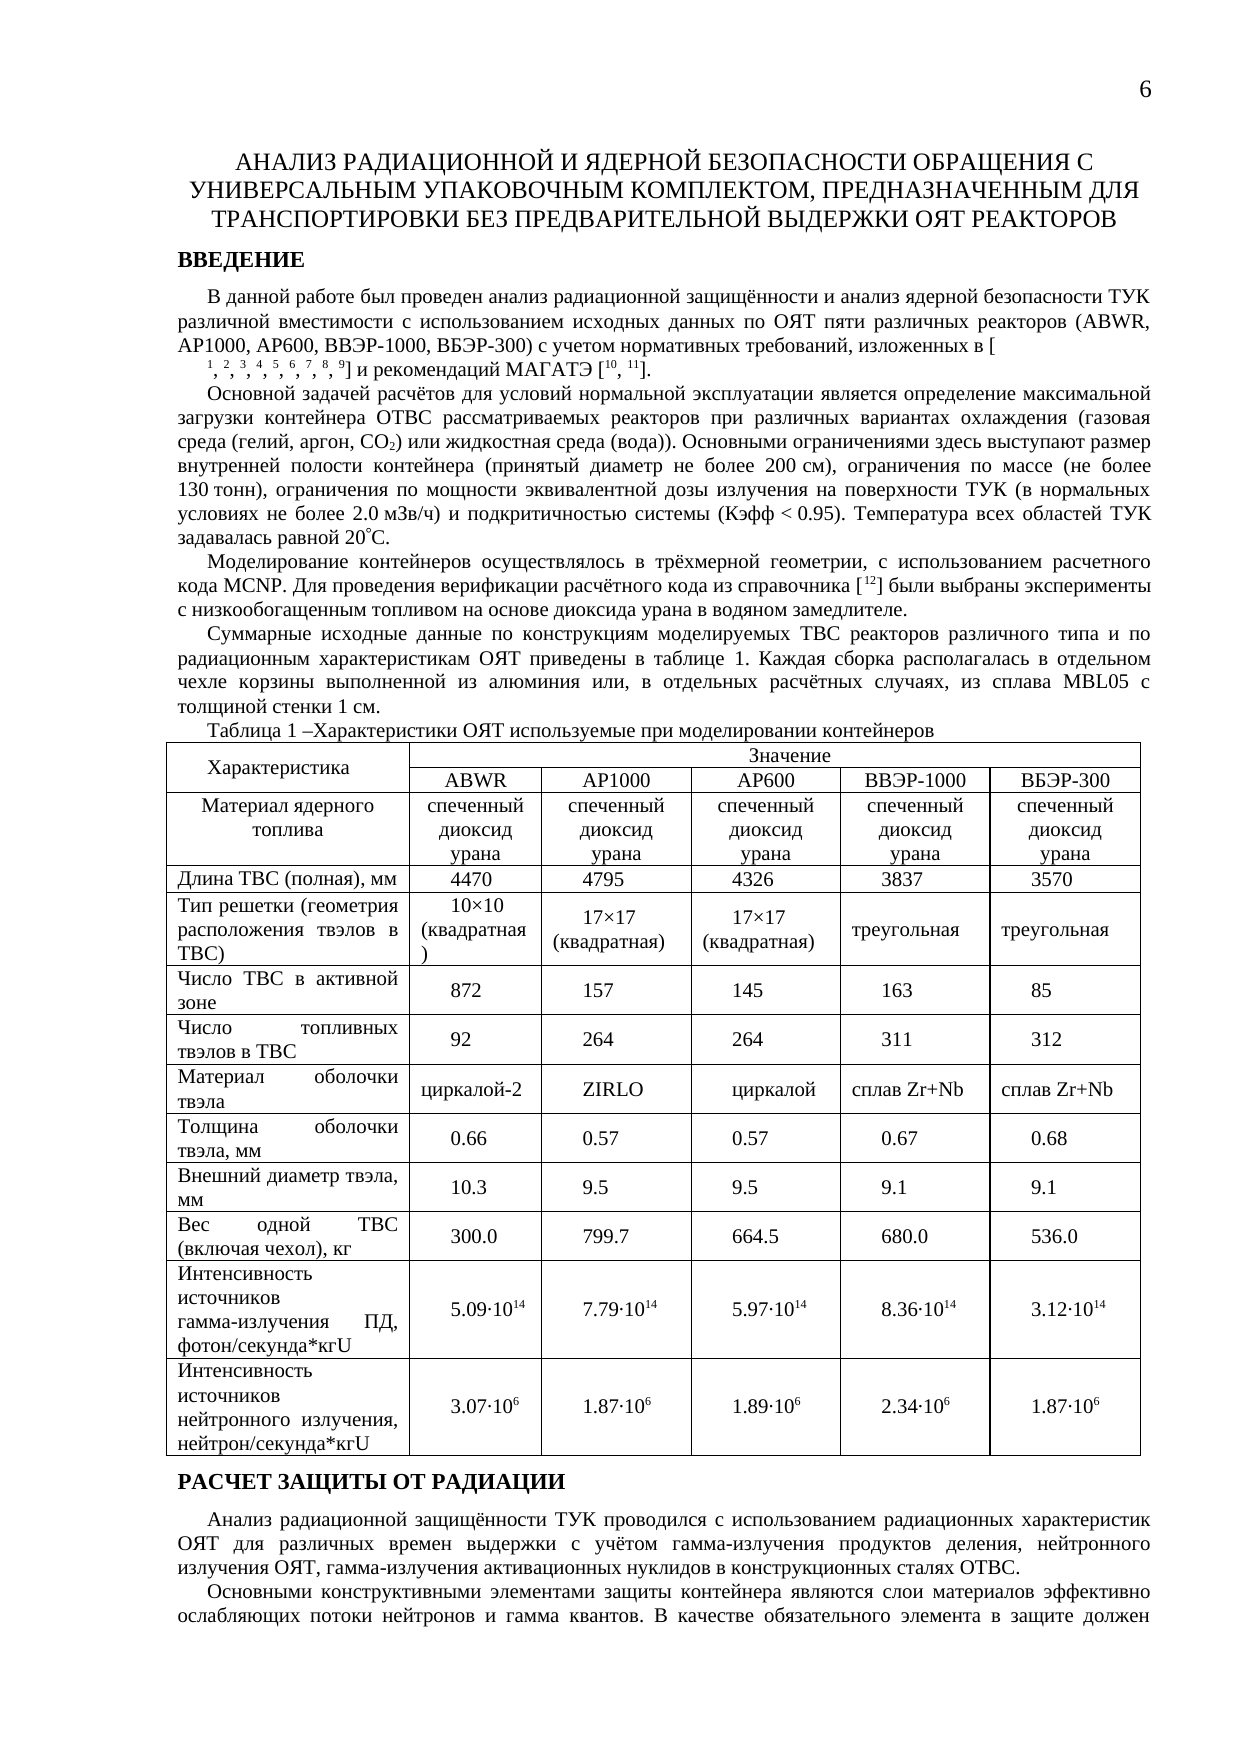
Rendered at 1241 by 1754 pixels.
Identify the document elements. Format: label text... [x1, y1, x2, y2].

table_cell 872 [410, 966, 541, 1014]
table_cell Число ТВС в активной зоне [167, 966, 409, 1014]
table_cell 7.79∙1014 [542, 1261, 691, 1357]
table_cell 85 [991, 966, 1140, 1014]
table_cell 0.57 [542, 1114, 691, 1162]
table_cell 163 [841, 966, 989, 1014]
table_cell 311 [841, 1015, 989, 1063]
table_cell 2.34∙106 [841, 1359, 989, 1455]
table_cell Вес одной ТВС (включая чехол), кг [167, 1212, 409, 1260]
table_cell спеченный диоксид урана [410, 793, 541, 865]
table_cell сплав Zr+Nb [991, 1065, 1140, 1113]
table_cell 9.5 [692, 1163, 840, 1211]
table_cell Длина ТВС (полная), мм [167, 866, 409, 892]
text АНАЛИЗ РАДИАЦИОННОЙ И ЯДЕРНОЙ БЕЗОПАСНОСТИ ОБРАЩЕНИЯ С УНИВЕРСАЛЬНЫМ УПАКОВОЧНЫМ КОМПЛЕКТОМ, ПРЕДНАЗНАЧЕННЫМ ДЛЯ ТРАНСПОРТИРОВКИ БЕЗ ПРЕДВАРИТЕЛЬНОЙ ВЫДЕРЖКИ ОЯТ РЕАКТОРОВ [177, 147, 1152, 233]
table_cell 3837 [841, 866, 989, 892]
table_cell ВБЭР-300 [991, 768, 1140, 792]
table_cell Тип решетки (геометрия расположения твэлов в ТВС) [167, 893, 409, 965]
table_cell 8.36∙1014 [841, 1261, 989, 1357]
table_cell 9.5 [542, 1163, 691, 1211]
table_cell 10.3 [410, 1163, 541, 1211]
subtitle ВВЕДЕНИЕ [177, 246, 1152, 272]
table_cell Материал ядерного топлива [167, 793, 409, 865]
table_cell 9.1 [991, 1163, 1140, 1211]
table_cell 799.7 [542, 1212, 691, 1260]
table_cell Внешний диаметр твэла, мм [167, 1163, 409, 1211]
subtitle РАСЧЕТ ЗАЩИТЫ ОТ РАДИАЦИИ [177, 1468, 1152, 1494]
table_cell Число топливных твэлов в ТВС [167, 1015, 409, 1063]
table_cell ВВЭР-1000 [841, 768, 989, 792]
text В данной работе был проведен анализ радиационной защищённости и анализ ядерной безопасности ТУК различной вместимости с использованием исходных данных по ОЯТ пяти различных реакторов (ABWR, AP1000, AP600, ВВЭР-1000, ВБЭР-300) с учетом нормативных требований, изложенных в [ [177, 284, 1152, 357]
table_cell ZIRLO [542, 1065, 691, 1113]
table_cell 300.0 [410, 1212, 541, 1260]
table_cell 1.87∙106 [542, 1359, 691, 1455]
table_header Значение [410, 743, 1140, 767]
table_cell Интенсивность источников нейтронного излучения, нейтрон/секунда*кгU [167, 1359, 409, 1455]
table_cell спеченный диоксид урана [841, 793, 989, 865]
table_cell 664.5 [692, 1212, 840, 1260]
text Таблица 1 –Характеристики ОЯТ используемые при моделировании контейнеров [177, 718, 1152, 742]
text Суммарные исходные данные по конструкциям моделируемых ТВС реакторов различного типа и по радиационным характеристикам ОЯТ приведены в таблице 1. Каждая сборка располагалась в отдельном чехле корзины выполненной из алюминия или, в отдельных расчётных случаях, из сплава MBL05 с толщиной стенки 1 см. [177, 621, 1152, 718]
table_cell 312 [991, 1015, 1140, 1063]
table_cell 3.12∙1014 [991, 1261, 1140, 1357]
table_cell спеченный диоксид урана [991, 793, 1140, 865]
table_cell 145 [692, 966, 840, 1014]
table_header Характеристика [167, 743, 409, 792]
table_cell 0.68 [991, 1114, 1140, 1162]
table_cell Интенсивность источников гамма-излучения ПД, фотон/секунда*кгU [167, 1261, 409, 1357]
table_cell 5.97∙1014 [692, 1261, 840, 1357]
table_cell треугольная [841, 893, 989, 965]
table_cell сплав Zr+Nb [841, 1065, 989, 1113]
table_cell 4795 [542, 866, 691, 892]
table_cell 3570 [991, 866, 1140, 892]
table_cell 0.57 [692, 1114, 840, 1162]
table_cell 10×10 (квадратная) [410, 893, 541, 965]
table_cell 92 [410, 1015, 541, 1063]
table_cell AP1000 [542, 768, 691, 792]
table_cell 264 [542, 1015, 691, 1063]
table_cell 1.87∙106 [991, 1359, 1140, 1455]
table_cell 0.67 [841, 1114, 989, 1162]
table_cell 9.1 [841, 1163, 989, 1211]
table_cell ABWR [410, 768, 541, 792]
table_cell Толщина оболочки твэла, мм [167, 1114, 409, 1162]
table_cell 5.09∙1014 [410, 1261, 541, 1357]
table_cell 3.07∙106 [410, 1359, 541, 1455]
text Основной задачей расчётов для условий нормальной эксплуатации является определение максимальной загрузки контейнера ОТВС рассматриваемых реакторов при различных вариантах охлаждения (газовая среда (гелий, аргон, СО2) или жидкостная среда (вода)). Основными ограничениями здесь выступают размер внутренней полости контейнера (принятый диаметр не более 200 см), ограничения по массе (не более 130 тонн), ограничения по мощности эквивалентной дозы излучения на поверхности ТУК (в нормальных условиях не более 2.0 мЗв/ч) и подкритичностью системы (Кэфф < 0.95). Температура всех областей ТУК задавалась равной 20С. [177, 381, 1152, 549]
table_cell спеченный диоксид урана [692, 793, 840, 865]
table_cell Материал оболочки твэла [167, 1065, 409, 1113]
table_cell треугольная [991, 893, 1140, 965]
text Анализ радиационной защищённости ТУК проводился с использованием радиационных характеристик ОЯТ для различных времен выдержки с учётом гамма-излучения продуктов деления, нейтронного излучения ОЯТ, гамма-излучения активационных нуклидов в конструкционных сталях ОТВС. [177, 1507, 1152, 1579]
table_cell 536.0 [991, 1212, 1140, 1260]
table_cell AP600 [692, 768, 840, 792]
table_cell 680.0 [841, 1212, 989, 1260]
text , , , , , , , , ] и рекомендаций МАГАТЭ [, ]. [177, 357, 1152, 381]
text Моделирование контейнеров осуществлялось в трёхмерной геометрии, с использованием расчетного кода MCNP. Для проведения верификации расчётного кода из справочника [] были выбраны эксперименты с низкообогащенным топливом на основе диоксида урана в водяном замедлителе. [177, 549, 1152, 621]
table_cell циркалой [692, 1065, 840, 1113]
table_cell 1.89∙106 [692, 1359, 840, 1455]
table_cell 264 [692, 1015, 840, 1063]
table_cell 17×17 (квадратная) [692, 893, 840, 965]
table_cell 4470 [410, 866, 541, 892]
table_cell спеченный диоксид урана [542, 793, 691, 865]
table_cell 157 [542, 966, 691, 1014]
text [177, 1579, 1152, 1627]
table_cell 0.66 [410, 1114, 541, 1162]
table_cell 17×17 (квадратная) [542, 893, 691, 965]
table_cell циркалой-2 [410, 1065, 541, 1113]
table_cell 4326 [692, 866, 840, 892]
